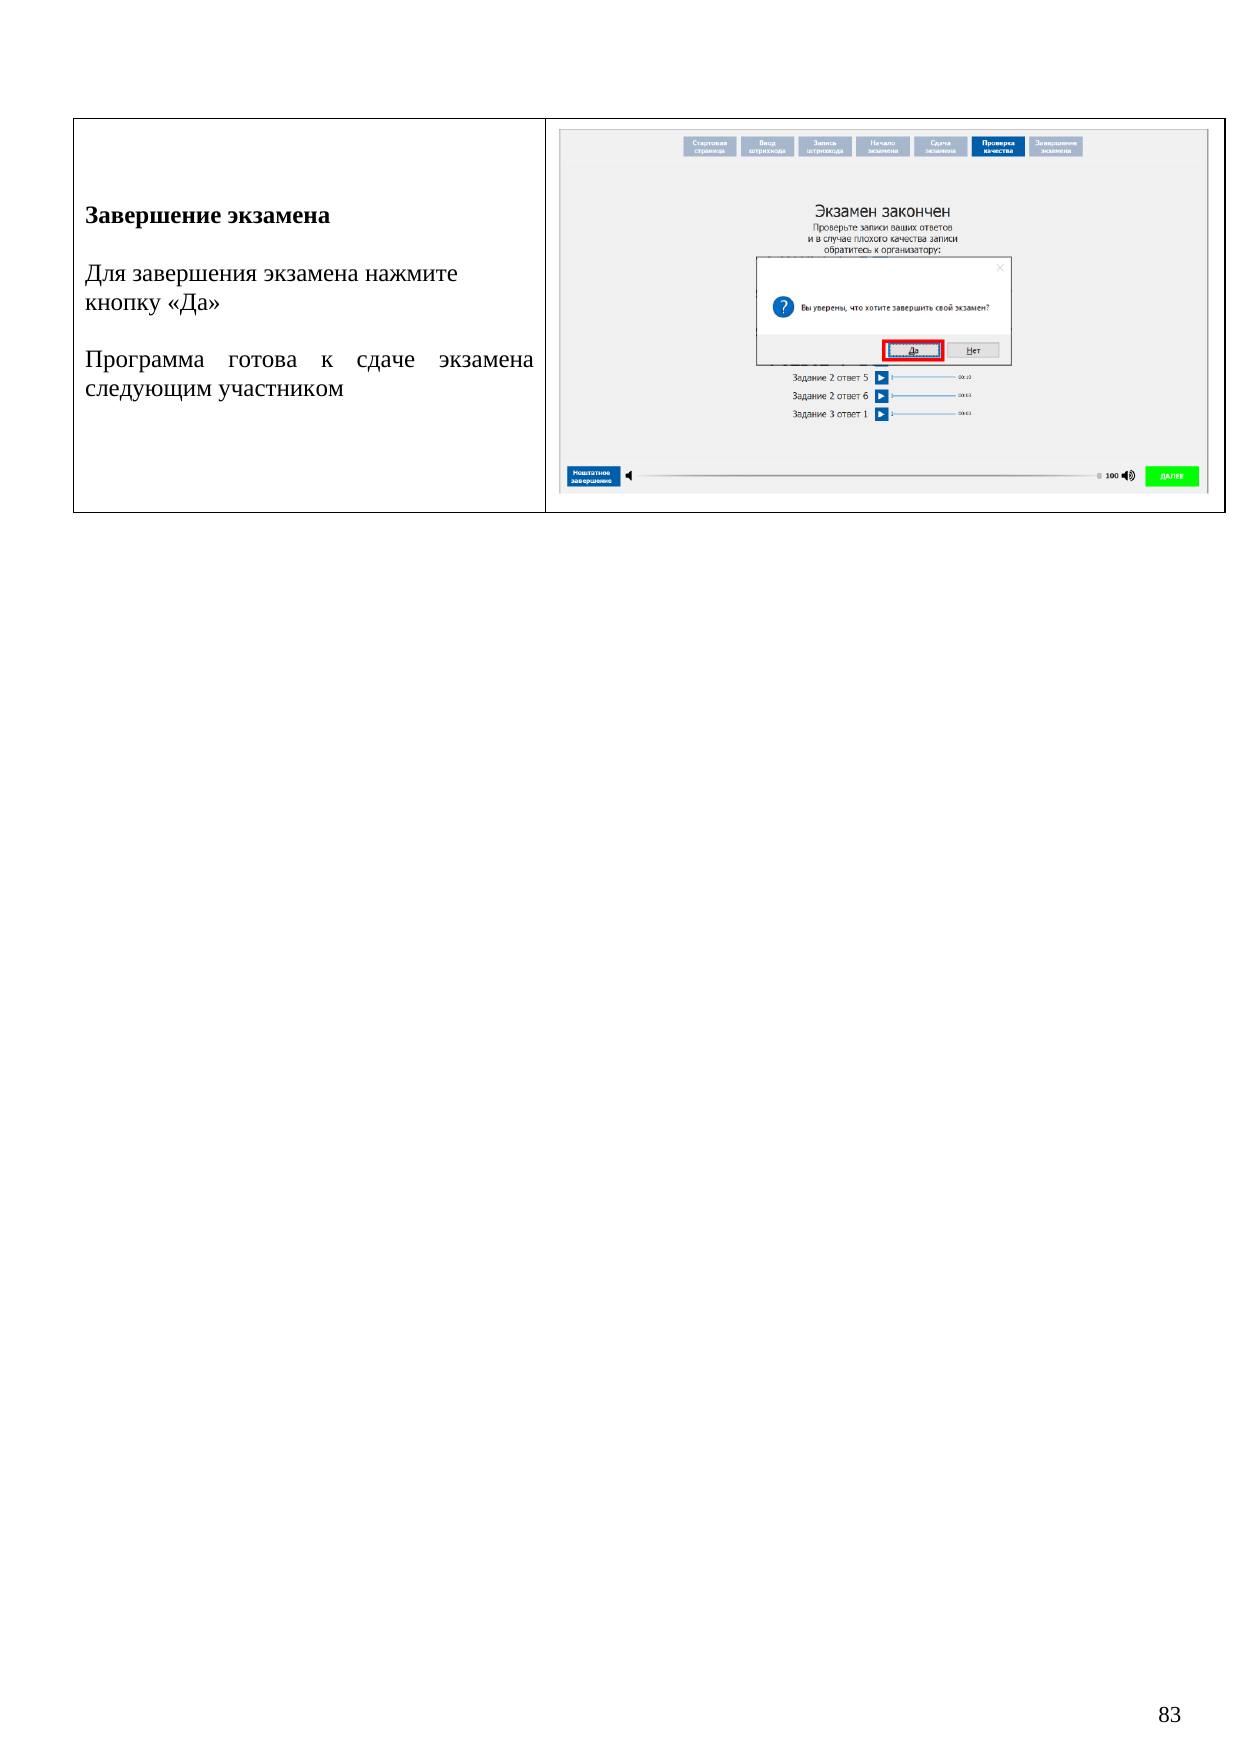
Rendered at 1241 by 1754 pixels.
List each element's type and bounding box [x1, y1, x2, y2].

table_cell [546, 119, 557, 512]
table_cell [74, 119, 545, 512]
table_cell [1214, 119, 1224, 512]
picture [557, 119, 1214, 512]
